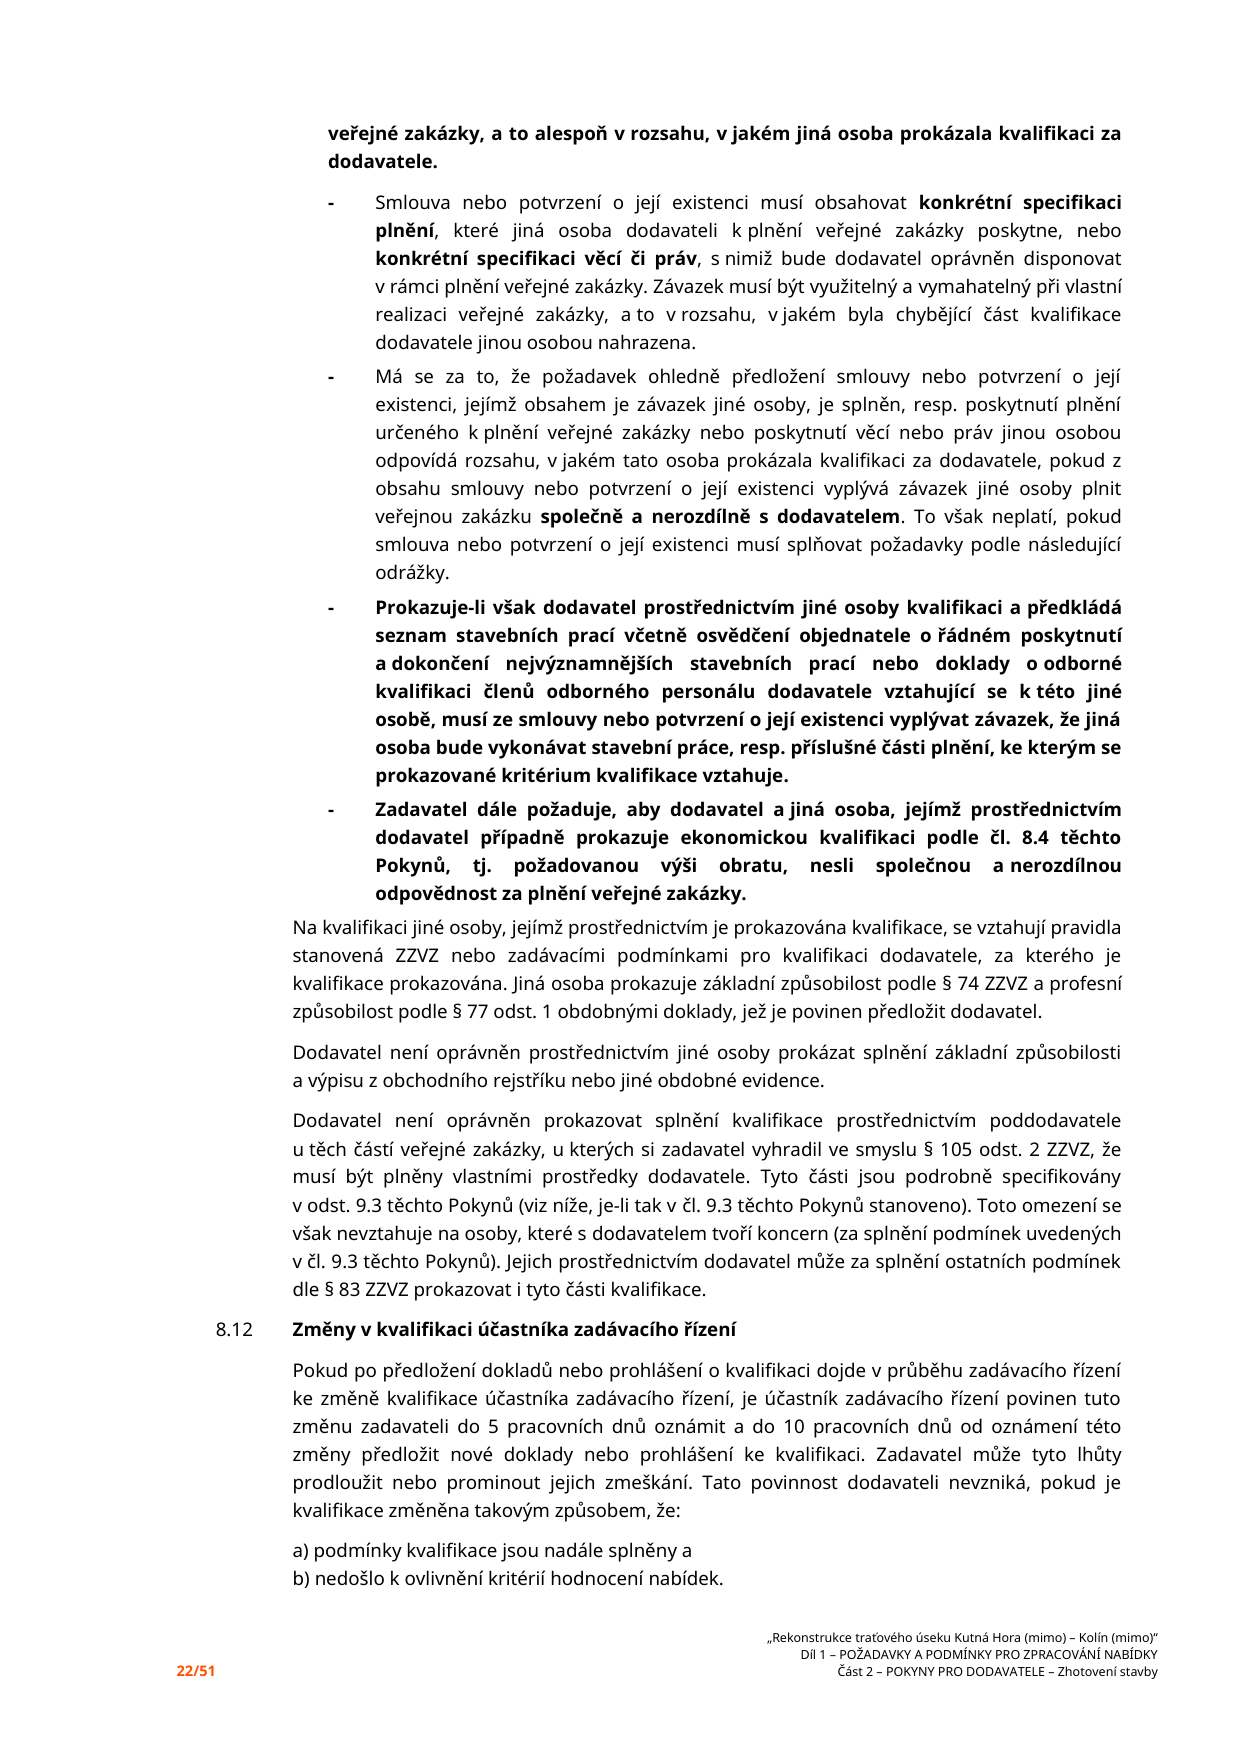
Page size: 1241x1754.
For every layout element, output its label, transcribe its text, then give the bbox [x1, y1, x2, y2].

text Změny v kvalifikaci účastníka zadávacího řízení [216, 1316, 1122, 1342]
text a) podmínky kvalifikace jsou nadále splněny a [292, 1538, 1122, 1563]
text Smlouva nebo potvrzení o její existenci musí obsahovat konkrétní specifikaci plnění, které jiná osoba dodavateli k plnění veřejné zakázky poskytne, nebo konkrétní specifikaci věcí či práv, s nimiž bude dodavatel oprávněn disponovat v rámci plnění veřejné zakázky. Závazek musí být využitelný a vymahatelný při vlastní realizaci veřejné zakázky, a to v rozsahu, v jakém byla chybějící část kvalifikace dodavatele jinou osobou nahrazena. [328, 189, 1122, 355]
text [292, 121, 1122, 174]
text Prokazuje-li však dodavatel prostřednictvím jiné osoby kvalifikaci a předkládá seznam stavebních prací včetně osvědčení objednatele o řádném poskytnutí a dokončení nejvýznamnějších stavebních prací nebo doklady o odborné kvalifikaci členů odborného personálu dodavatele vztahující se k této jiné osobě, musí ze smlouvy nebo potvrzení o její existenci vyplývat závazek, že jiná osoba bude vykonávat stavební práce, resp. příslušné části plnění, ke kterým se prokazované kritérium kvalifikace vztahuje. [328, 594, 1122, 788]
text Má se za to, že požadavek ohledně předložení smlouvy nebo potvrzení o její existenci, jejímž obsahem je závazek jiné osoby, je splněn, resp. poskytnutí plnění určeného k plnění veřejné zakázky nebo poskytnutí věcí nebo práv jinou osobou odpovídá rozsahu, v jakém tato osoba prokázala kvalifikaci za dodavatele, pokud z obsahu smlouvy nebo potvrzení o její existenci vyplývá závazek jiné osoby plnit veřejnou zakázku společně a nerozdílně s dodavatelem. To však neplatí, pokud smlouva nebo potvrzení o její existenci musí splňovat požadavky podle následující odrážky. [328, 363, 1122, 585]
text b) nedošlo k ovlivnění kritérií hodnocení nabídek. [292, 1566, 1122, 1591]
text Na kvalifikaci jiné osoby, jejímž prostřednictvím je prokazována kvalifikace, se vztahují pravidla stanovená ZZVZ nebo zadávacími podmínkami pro kvalifikaci dodavatele, za kterého je kvalifikace prokazována. Jiná osoba prokazuje základní způsobilost podle § 74 ZZVZ a profesní způsobilost podle § 77 odst. 1 obdobnými doklady, jež je povinen předložit dodavatel. [292, 915, 1122, 1024]
text Zadavatel dále požaduje, aby dodavatel a jiná osoba, jejímž prostřednictvím dodavatel případně prokazuje ekonomickou kvalifikaci podle čl. 8.4 těchto Pokynů, tj. požadovanou výši obratu, nesli společnou a nerozdílnou odpovědnost za plnění veřejné zakázky. [328, 796, 1122, 906]
text Dodavatel není oprávněn prostřednictvím jiné osoby prokázat splnění základní způsobilosti a výpisu z obchodního rejstříku nebo jiné obdobné evidence. [292, 1039, 1122, 1093]
text Pokud po předložení dokladů nebo prohlášení o kvalifikaci dojde v průběhu zadávacího řízení ke změně kvalifikace účastníka zadávacího řízení, je účastník zadávacího řízení povinen tuto změnu zadavateli do 5 pracovních dnů oznámit a do 10 pracovních dnů od oznámení této změny předložit nové doklady nebo prohlášení ke kvalifikaci. Zadavatel může tyto lhůty prodloužit nebo prominout jejich zmeškání. Tato povinnost dodavateli nevzniká, pokud je kvalifikace změněna takovým způsobem, že: [292, 1357, 1122, 1523]
text Dodavatel není oprávněn prokazovat splnění kvalifikace prostřednictvím poddodavatele u těch částí veřejné zakázky, u kterých si zadavatel vyhradil ve smyslu § 105 odst. 2 ZZVZ, že musí být plněny vlastními prostředky dodavatele. Tyto části jsou podrobně specifikovány v odst. 9.3 těchto Pokynů (viz níže, je-li tak v čl. 9.3 těchto Pokynů stanoveno). Toto omezení se však nevztahuje na osoby, které s dodavatelem tvoří koncern (za splnění podmínek uvedených v čl. 9.3 těchto Pokynů). Jejich prostřednictvím dodavatel může za splnění ostatních podmínek dle § 83 ZZVZ prokazovat i tyto části kvalifikace. [292, 1108, 1122, 1301]
